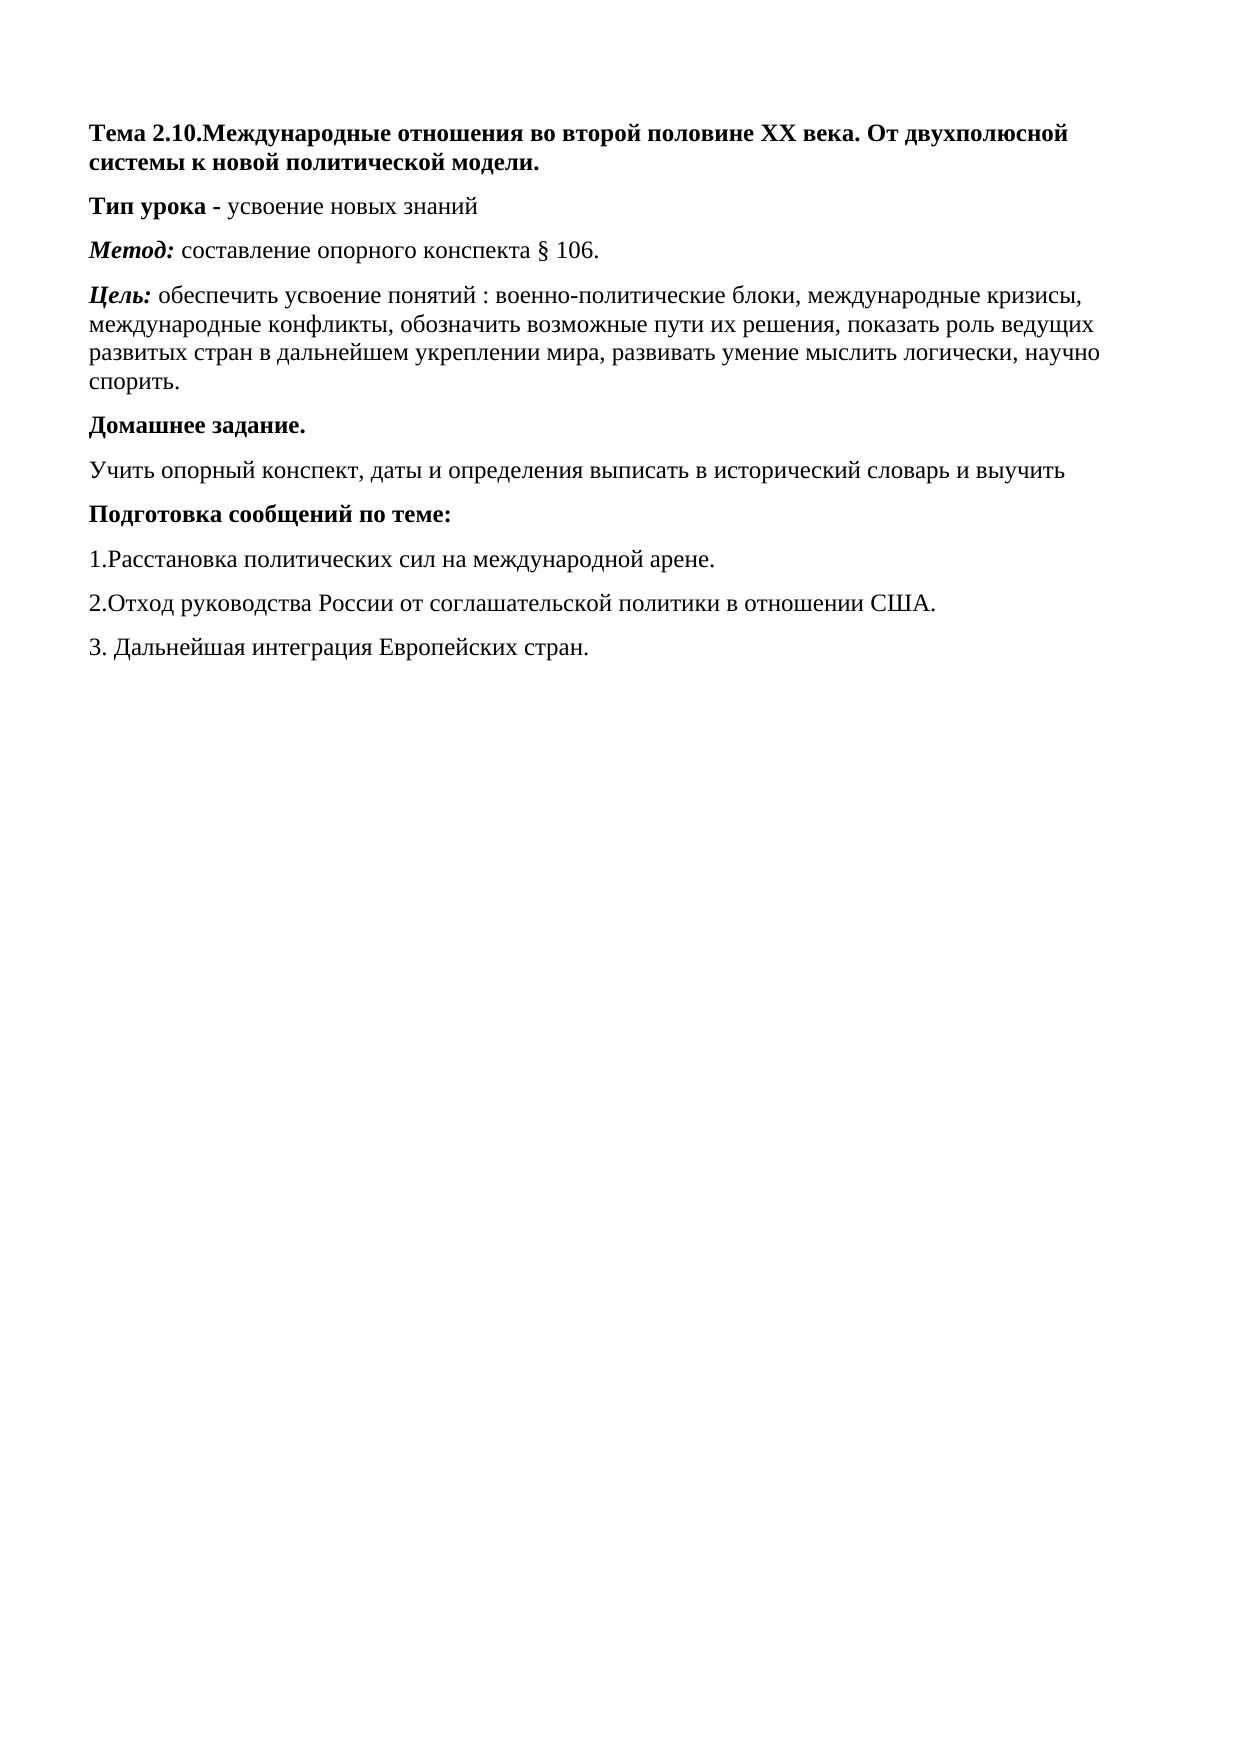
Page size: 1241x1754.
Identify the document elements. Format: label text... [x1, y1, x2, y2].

text Подготовка сообщений по теме: [89, 499, 1152, 528]
text Тип урока - усвоение новых знаний [89, 191, 1152, 220]
text 3. Дальнейшая интеграция Европейских стран. [89, 632, 1152, 661]
text Домашнее задание. [89, 411, 1152, 439]
text 2.Отход руководства России от соглашательской политики в отношении США. [89, 588, 1152, 617]
text Тема 2.10.Международные отношения во второй половине XX века. От двухполюсной системы к новой политической модели. [89, 118, 1152, 176]
text Учить опорный конспект, даты и определения выписать в исторический словарь и выучить [89, 455, 1152, 484]
text Цель: обеспечить усвоение понятий : военно-политические блоки, международные кризисы, международные конфликты, обозначить возможные пути их решения, показать роль ведущих развитых стран в дальнейшем укреплении мира, развивать умение мыслить логически, научно спорить. [89, 280, 1152, 395]
text 1.Расстановка политических сил на международной арене. [89, 544, 1152, 572]
text Метод: составление опорного конспекта § 106. [89, 236, 1152, 264]
